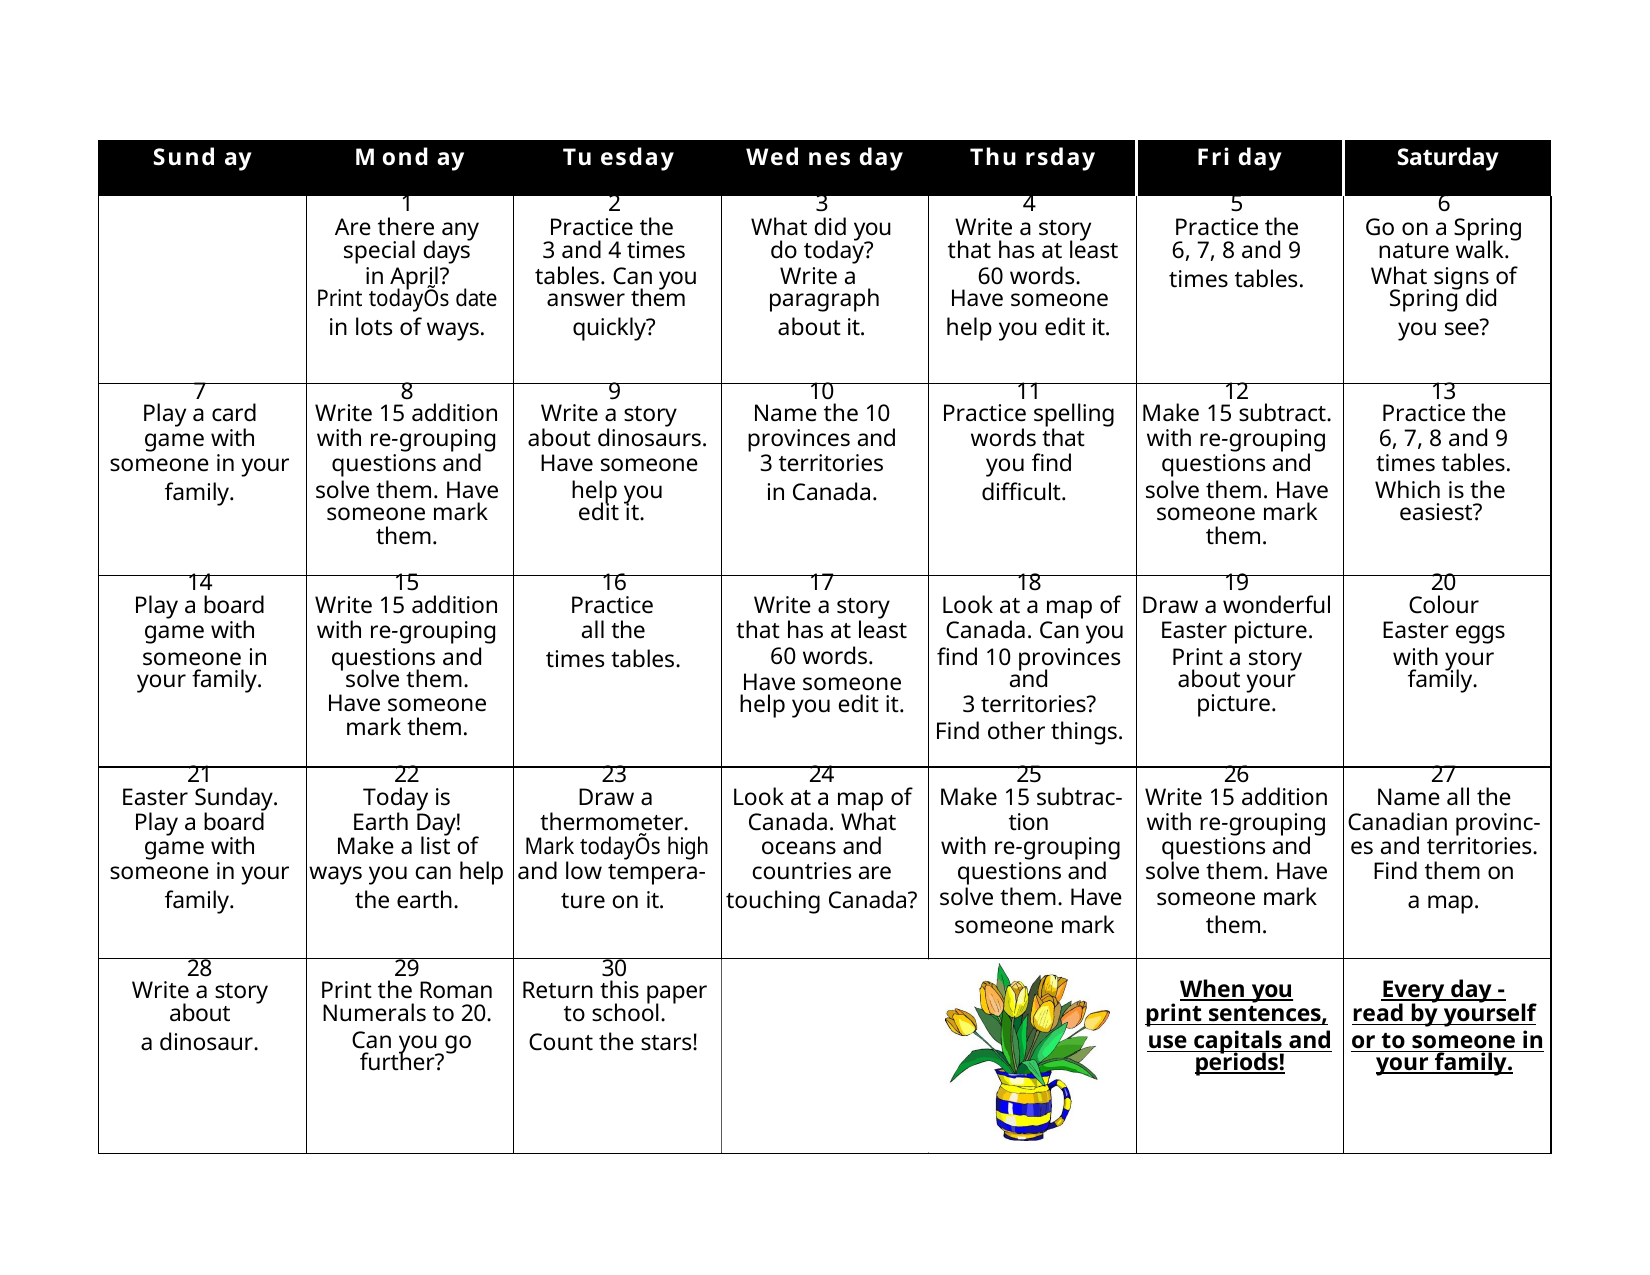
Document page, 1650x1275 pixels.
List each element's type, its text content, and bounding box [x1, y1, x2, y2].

table_cell 2 [514, 196, 721, 217]
table_cell 29 Print the Roman [307, 959, 513, 1003]
table_cell in April? Print todayÕs date [307, 264, 513, 312]
table_cell and low tempera- [514, 861, 721, 886]
table_cell What did you [722, 217, 928, 240]
table_cell thermometer. [514, 812, 721, 837]
table_cell Count the stars! [514, 1027, 721, 1153]
table_cell 25 [929, 768, 1136, 787]
table_cell in lots of ways. [307, 312, 513, 383]
table_cell special days [307, 240, 513, 264]
table_cell questions and [1137, 837, 1343, 861]
table_cell someone in your family. [99, 645, 306, 766]
table_cell 28 Write a story [99, 959, 306, 1003]
table_cell a map. [1344, 886, 1550, 958]
table_cell difficult. [929, 478, 1136, 575]
table_cell Go on a Spring [1344, 217, 1550, 240]
table_cell game with [99, 837, 306, 861]
table_cell family. [99, 478, 306, 575]
table_cell [99, 196, 306, 383]
table_cell to school. [514, 1004, 721, 1027]
table_cell Today is [307, 788, 513, 812]
table_cell Earth Day! [307, 812, 513, 837]
table_cell Write 15 addition [307, 596, 513, 620]
table_cell Write a story [929, 217, 1136, 240]
table_cell [1137, 312, 1343, 383]
table_cell 10 [722, 384, 928, 404]
table_cell 20 [1344, 576, 1550, 596]
table_cell family. [99, 886, 306, 958]
table_cell Write a story [722, 596, 928, 620]
table_cell 18 [929, 576, 1136, 596]
table_cell someone mark them. [1137, 886, 1343, 958]
table_cell 13 [1344, 384, 1550, 404]
table_cell Are there any [307, 217, 513, 240]
table_cell 27 [1344, 768, 1550, 787]
table_cell Write 15 addition [1137, 788, 1343, 812]
table_cell Write 15 addition [307, 404, 513, 428]
table_cell Colour [1344, 596, 1550, 620]
table_cell questions and [1137, 453, 1343, 478]
table_cell 11 [929, 384, 1136, 404]
table_cell [930, 959, 1136, 1153]
table_cell Numerals to 20. [307, 1004, 513, 1027]
table_cell Write a story [514, 404, 721, 428]
table_cell with re-grouping [307, 620, 513, 645]
table_cell countries are [722, 861, 928, 886]
table_cell about [99, 1004, 306, 1027]
table_header Sund ay [99, 140, 306, 196]
table_cell 21 [99, 768, 306, 787]
table_cell Draw a [514, 788, 721, 812]
table_cell 3 and 4 times [514, 240, 721, 264]
table_cell 12 [1137, 384, 1343, 404]
table_cell quickly? [514, 312, 721, 383]
table_cell 5 [1137, 196, 1343, 217]
table_cell solve them. Have [1137, 861, 1343, 886]
table_header M ond ay [307, 140, 513, 196]
table_cell Find them on [1344, 861, 1550, 886]
table_cell Which is the easiest? [1344, 478, 1550, 575]
table_cell ways you can help [307, 861, 513, 886]
table_cell Name the 10 [722, 404, 928, 428]
table_cell someone in your [99, 861, 306, 886]
table_cell Canadian provinc- [1344, 812, 1550, 837]
table_cell game with [99, 429, 306, 453]
table_cell solve them. Have someone mark them. [307, 478, 513, 575]
table_cell 4 [929, 196, 1136, 217]
table_cell Print a story about your picture. [1137, 645, 1343, 766]
table_cell es and territories. [1344, 837, 1550, 861]
table_cell Practice the [1137, 217, 1343, 240]
table_cell 8 [307, 384, 513, 404]
table_cell with your family. [1344, 645, 1550, 766]
table_cell Easter picture. [1137, 620, 1343, 645]
table_cell 19 [1137, 576, 1343, 596]
table_cell a dinosaur. [99, 1027, 306, 1153]
table_cell tion [929, 812, 1136, 837]
table_cell that has at least [722, 620, 928, 645]
table_cell 60 words. Have someone help you edit it. [722, 645, 928, 766]
table_cell help you edit it. [514, 478, 721, 575]
table_header Wed nes day [722, 140, 928, 196]
table_cell solve them. Have someone mark them. [1137, 478, 1343, 575]
table_cell Draw a wonderful [1137, 596, 1343, 620]
table_cell nature walk. [1344, 240, 1550, 264]
table_cell oceans and [722, 837, 928, 861]
table_cell Practice the [514, 217, 721, 240]
table_cell times tables. [514, 645, 721, 766]
table_cell Canada. What [722, 812, 928, 837]
table_cell Name all the [1344, 788, 1550, 812]
table_cell all the [514, 620, 721, 645]
table_cell in Canada. [722, 478, 928, 575]
picture [945, 963, 1110, 1141]
table_cell someone in your [99, 453, 306, 478]
table_cell Every day - [1344, 959, 1550, 1003]
table_cell with re-grouping [929, 837, 1136, 861]
table_cell print sentences, [1137, 1004, 1343, 1027]
table_cell with re-grouping [1137, 429, 1343, 453]
table_cell 6 [1344, 196, 1550, 217]
table_cell 30 Return this paper [514, 959, 721, 1003]
table_cell When you [1137, 959, 1343, 1003]
table_cell you see? [1344, 312, 1550, 383]
table_cell 23 [514, 768, 721, 787]
table_cell questions and [929, 861, 1136, 886]
table_cell 6, 7, 8 and 9 [1137, 240, 1343, 264]
table_cell 6, 7, 8 and 9 [1344, 429, 1550, 453]
table_cell 3 territories [722, 453, 928, 478]
table_cell 17 [722, 576, 928, 596]
table_cell Look at a map of [929, 596, 1136, 620]
table_cell 60 words. Have someone [929, 264, 1136, 312]
table_cell Practice the [1344, 404, 1550, 428]
table_cell read by yourself [1344, 1004, 1550, 1027]
table_cell Make 15 subtrac- [929, 788, 1136, 812]
table_cell with re-grouping [1137, 812, 1343, 837]
table_cell provinces and [722, 429, 928, 453]
table_cell Can you go further? [307, 1027, 513, 1153]
table_cell questions and [307, 453, 513, 478]
table_cell 26 [1137, 768, 1343, 787]
table_cell with re-grouping [307, 429, 513, 453]
table_cell 7 [99, 384, 306, 404]
table_cell Make a list of [307, 837, 513, 861]
table_cell about it. [722, 312, 928, 383]
table_cell Make 15 subtract. [1137, 404, 1343, 428]
table_cell words that [929, 429, 1136, 453]
table_cell do today? [722, 240, 928, 264]
table_header Saturday [1345, 140, 1551, 196]
table_cell 9 [514, 384, 721, 404]
table_cell help you edit it. [929, 312, 1136, 383]
table_cell Look at a map of [722, 788, 928, 812]
table_cell touching Canada? [722, 886, 928, 958]
table_cell Easter Sunday. [99, 788, 306, 812]
table_cell Canada. Can you [929, 620, 1136, 645]
table_cell 15 [307, 576, 513, 596]
table_cell Play a card [99, 404, 306, 428]
table_cell solve them. Have someone mark [929, 886, 1136, 958]
table_cell Have someone [514, 453, 721, 478]
table_header Tu esday [514, 140, 721, 196]
table_cell Practice [514, 596, 721, 620]
table_cell Play a board [99, 596, 306, 620]
table_cell tables. Can you answer them [514, 264, 721, 312]
table_cell times tables. [1344, 453, 1550, 478]
table_cell Practice spelling [929, 404, 1136, 428]
table_cell you find [929, 453, 1136, 478]
table_cell the earth. [307, 886, 513, 958]
table_cell Mark todayÕs high [514, 837, 721, 861]
table_cell use capitals and periods! [1137, 1027, 1343, 1153]
table_cell Write a paragraph [722, 264, 928, 312]
table_cell 1 [307, 196, 513, 217]
table_cell game with [99, 620, 306, 645]
table_cell or to someone in your family. [1344, 1027, 1550, 1153]
table_cell times tables. [1137, 264, 1343, 312]
table_cell Easter eggs [1344, 620, 1550, 645]
table_cell 22 [307, 768, 513, 787]
table_cell Play a board [99, 812, 306, 837]
table_cell 24 [722, 768, 928, 787]
table_cell that has at least [929, 240, 1136, 264]
table_cell about dinosaurs. [514, 429, 721, 453]
table_cell 3 [722, 196, 928, 217]
table_cell questions and solve them. Have someone mark them. [307, 645, 513, 766]
table_cell ture on it. [514, 886, 721, 958]
table_cell find 10 provinces and 3 territories? Find other things. [929, 645, 1136, 766]
table_cell 14 [99, 576, 306, 596]
table_header Fri day [1138, 140, 1342, 196]
table_cell 16 [514, 576, 721, 596]
table_header Thu rsday [929, 140, 1135, 196]
table_cell What signs of Spring did [1344, 264, 1550, 312]
